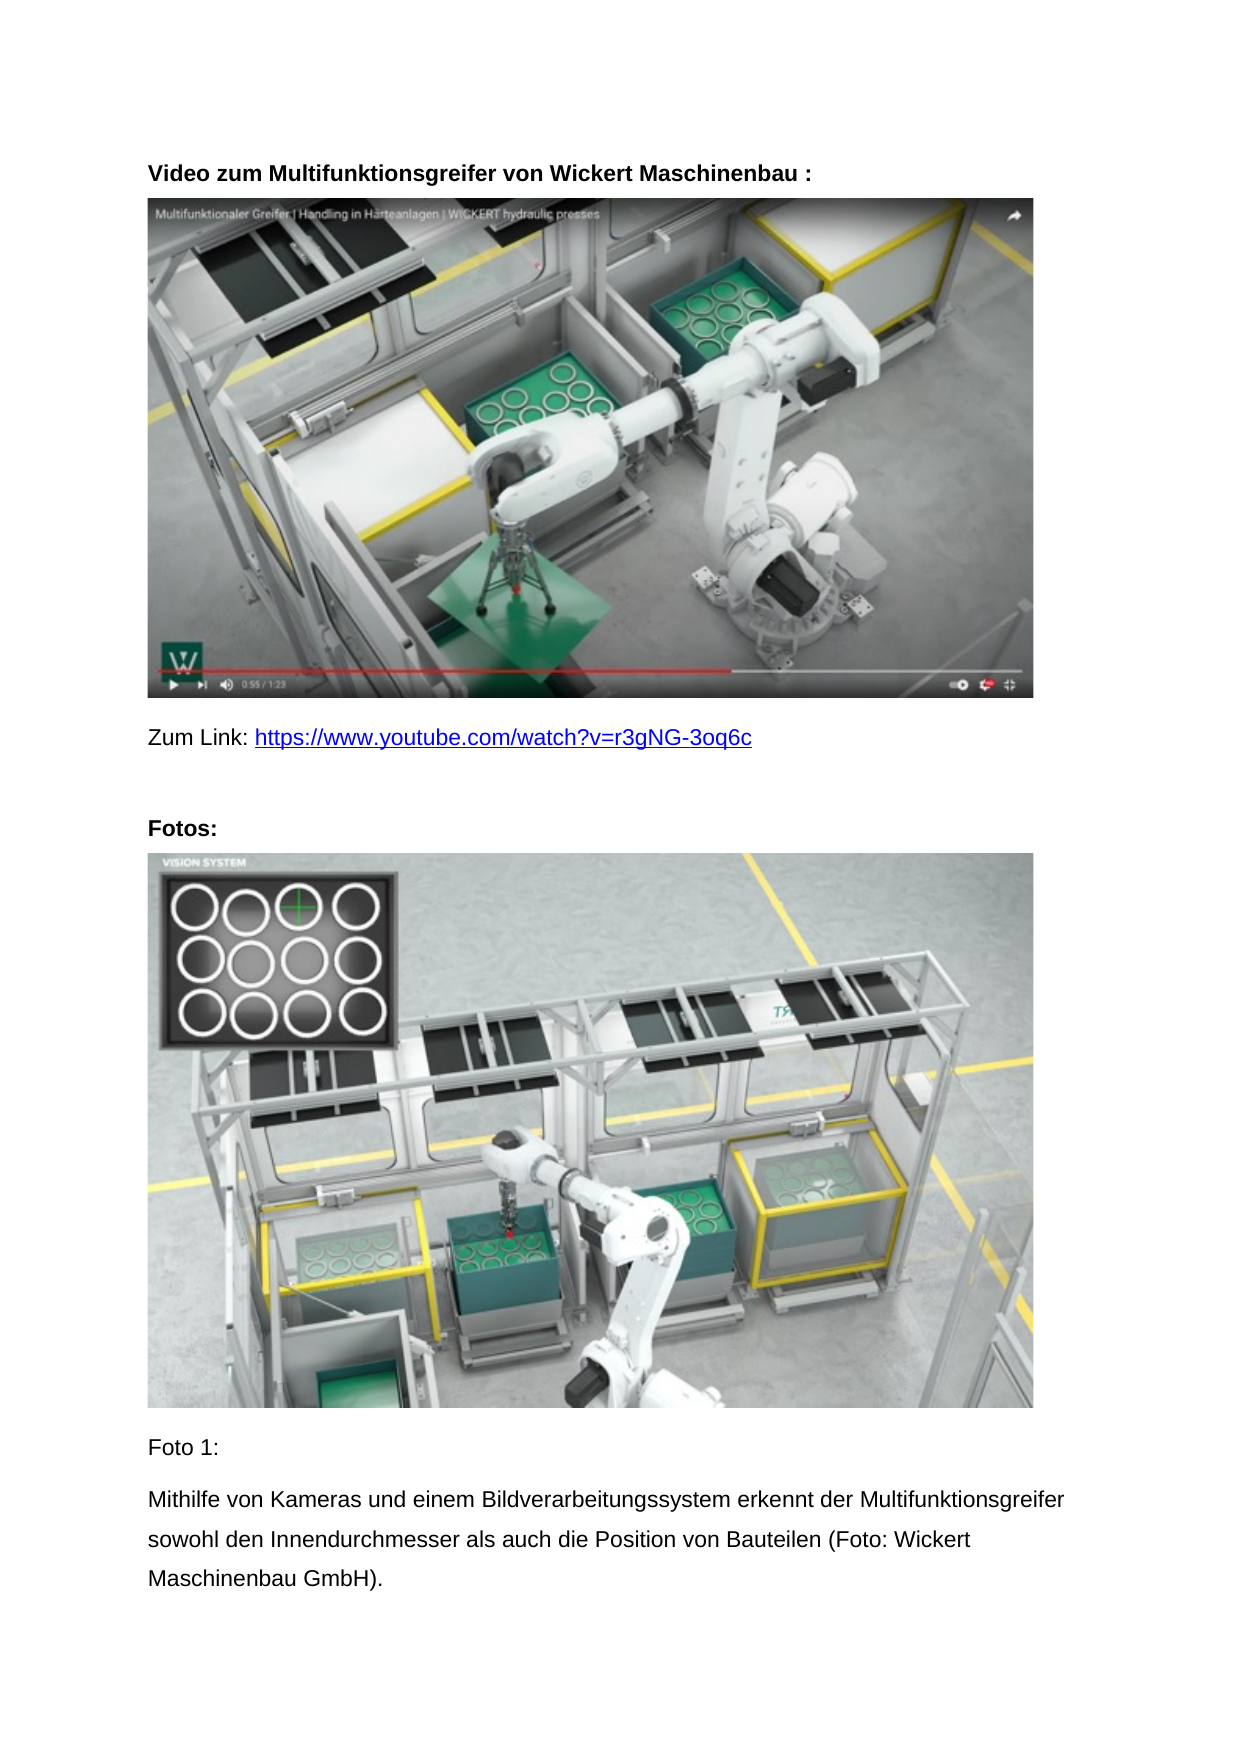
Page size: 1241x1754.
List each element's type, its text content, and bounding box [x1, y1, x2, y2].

picture [147, 853, 1034, 1408]
text Video zum Multifunktionsgreifer von Wickert Maschinenbau : [148, 160, 1093, 186]
text Mithilfe von Kameras und einem Bildverarbeitungssystem erkennt der Multifunktionsgreifer sowohl den Innendurchmesser als auch die Position von Bauteilen (Foto: Wickert Maschinenbau GmbH). [148, 1486, 1093, 1592]
picture [147, 198, 1034, 698]
text Fotos: [148, 815, 1093, 841]
text Foto 1: [148, 1434, 1093, 1461]
text Zum Link: https://www.youtube.com/watch?v=r3gNG-3oq6c [148, 724, 1093, 751]
